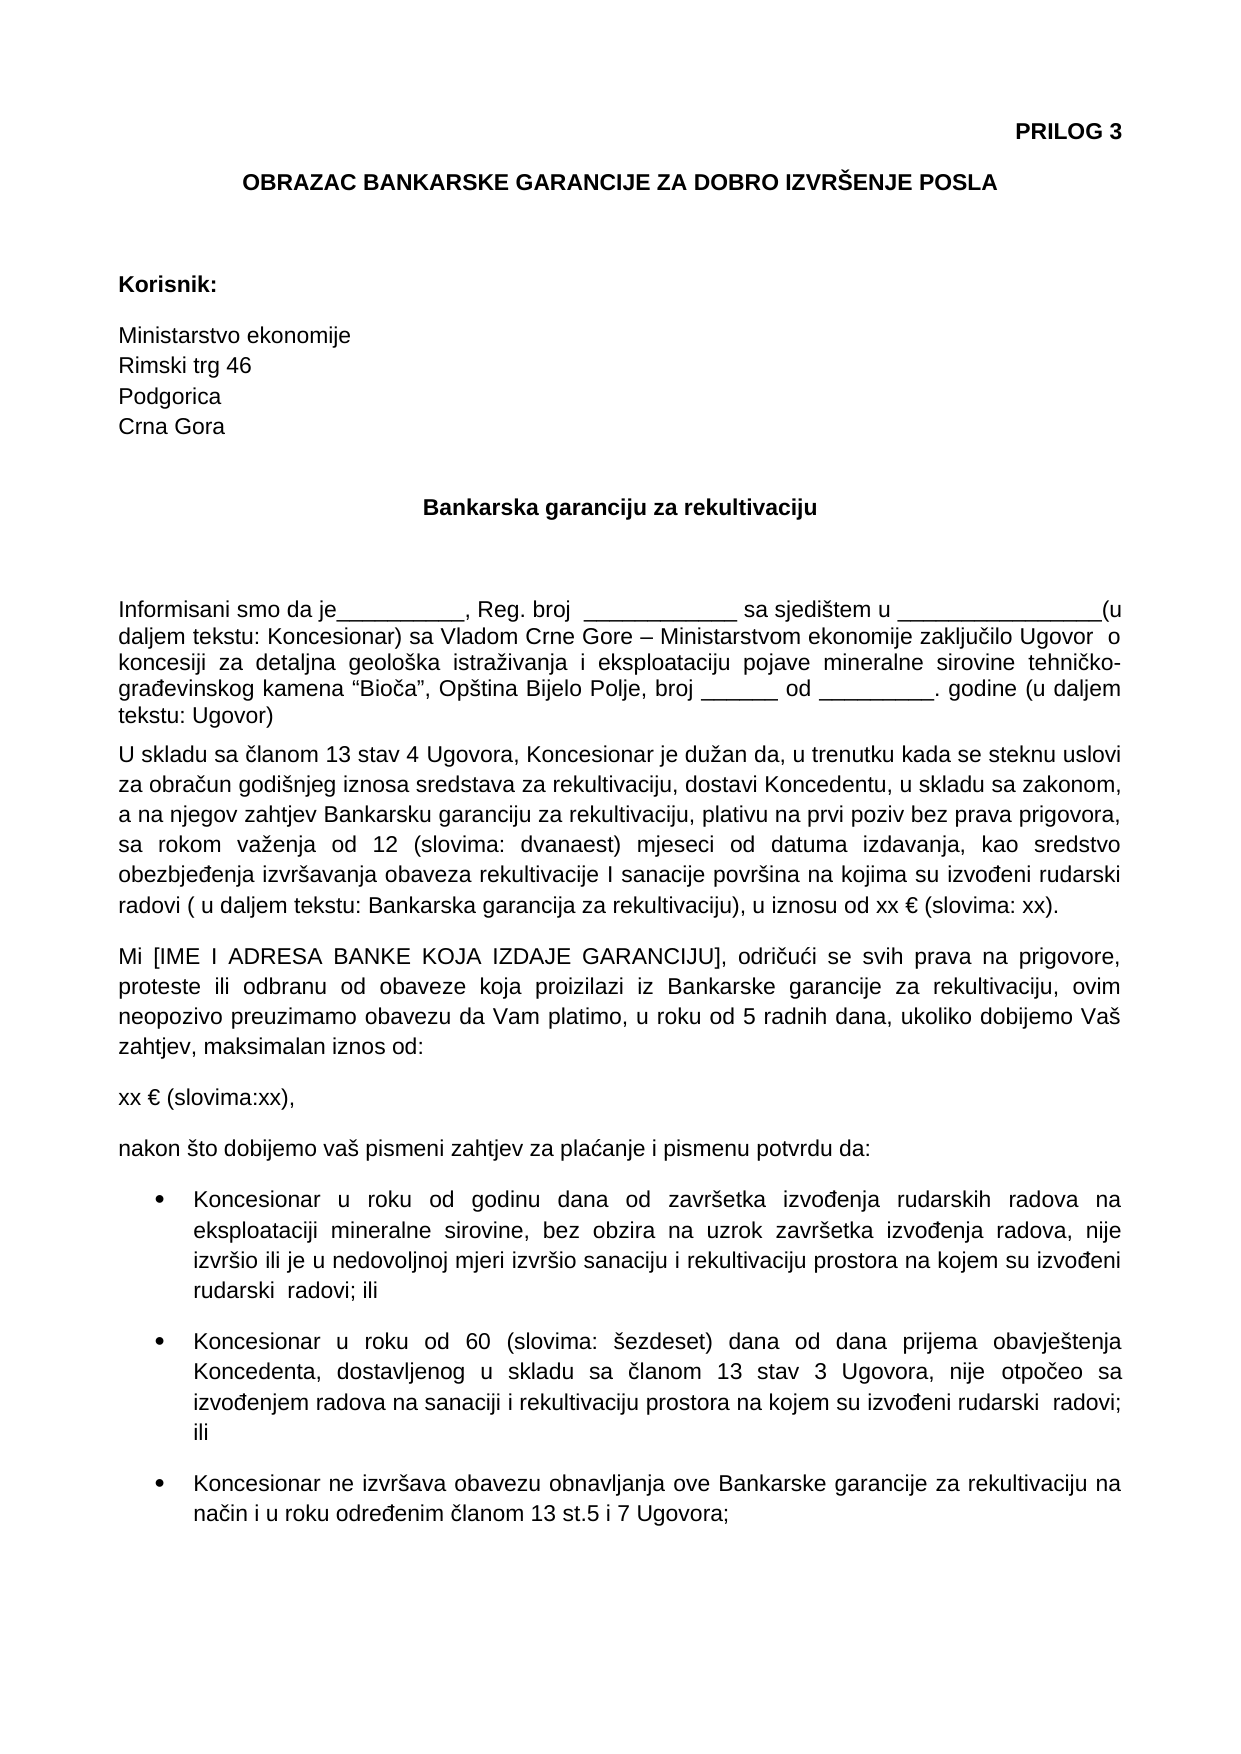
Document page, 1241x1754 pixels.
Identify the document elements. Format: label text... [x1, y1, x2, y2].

text Podgorica [118, 383, 1122, 409]
text xx € (slovima:xx), [118, 1084, 1122, 1111]
list Koncesionar ne izvršava obavezu obnavljanja ove Bankarske garancije za rekultivaciju na način i u roku određenim članom 13 st.5 i 7 Ugovora; [156, 1470, 1122, 1526]
text Bankarska garanciju za rekultivaciju [118, 494, 1122, 521]
text nakon što dobijemo vaš pismeni zahtjev za plaćanje i pismenu potvrdu da: [118, 1135, 1122, 1162]
text Crna Gora [118, 413, 1122, 439]
text OBRAZAC BANKARSKE GARANCIJE ZA DOBRO IZVRŠENJE POSLA [118, 169, 1122, 196]
text Korisnik: [118, 271, 1122, 298]
text Informisani smo da je__________, Reg. broj ____________ sa sjedištem u ________________(u daljem tekstu: Koncesionar) sa Vladom Crne Gore – Ministarstvom ekonomije zaključilo Ugovor o koncesiji za detaljna geološka istraživanja i eksploataciju pojave mineralne sirovine tehničko-građevinskog kamena “Bioča”, Opština Bijelo Polje, broj ______ od _________. godine (u daljem tekstu: Ugovor) [118, 596, 1122, 728]
text PRILOG 3 [118, 118, 1122, 144]
list Koncesionar u roku od 60 (slovima: šezdeset) dana od dana prijema obavještenja Koncedenta, dostavljenog u skladu sa članom 13 stav 3 Ugovora, nije otpočeo sa izvođenjem radova na sanaciji i rekultivaciju prostora na kojem su izvođeni rudarski radovi; ili [156, 1328, 1122, 1445]
text U skladu sa članom 13 stav 4 Ugovora, Koncesionar je dužan da, u trenutku kada se steknu uslovi za obračun godišnjeg iznosa sredstava za rekultivaciju, dostavi Koncedentu, u skladu sa zakonom, a na njegov zahtjev Bankarsku garanciju za rekultivaciju, plativu na prvi poziv bez prava prigovora, sa rokom važenja od 12 (slovima: dvanaest) mjeseci od datuma izdavanja, kao sredstvo obezbjeđenja izvršavanja obaveza rekultivacije I sanacije površina na kojima su izvođeni rudarski radovi ( u daljem tekstu: Bankarska garancija za rekultivaciju), u iznosu od xx € (slovima: xx). [118, 741, 1122, 918]
list Koncesionar u roku od godinu dana od završetka izvođenja rudarskih radova na eksploataciji mineralne sirovine, bez obzira na uzrok završetka izvođenja radova, nije izvršio ili je u nedovoljnoj mjeri izvršio sanaciju i rekultivaciju prostora na kojem su izvođeni rudarski radovi; ili [156, 1186, 1122, 1303]
text Ministarstvo ekonomije [118, 322, 1122, 349]
text Rimski trg 46 [118, 352, 1122, 379]
text Mi [IME I ADRESA BANKE KOJA IZDAJE GARANCIJU], odričući se svih prava na prigovore, proteste ili odbranu od obaveze koja proizilazi iz Bankarske garancije za rekultivaciju, ovim neopozivo preuzimamo obavezu da Vam platimo, u roku od 5 radnih dana, ukoliko dobijemo Vaš zahtjev, maksimalan iznos od: [118, 943, 1122, 1059]
